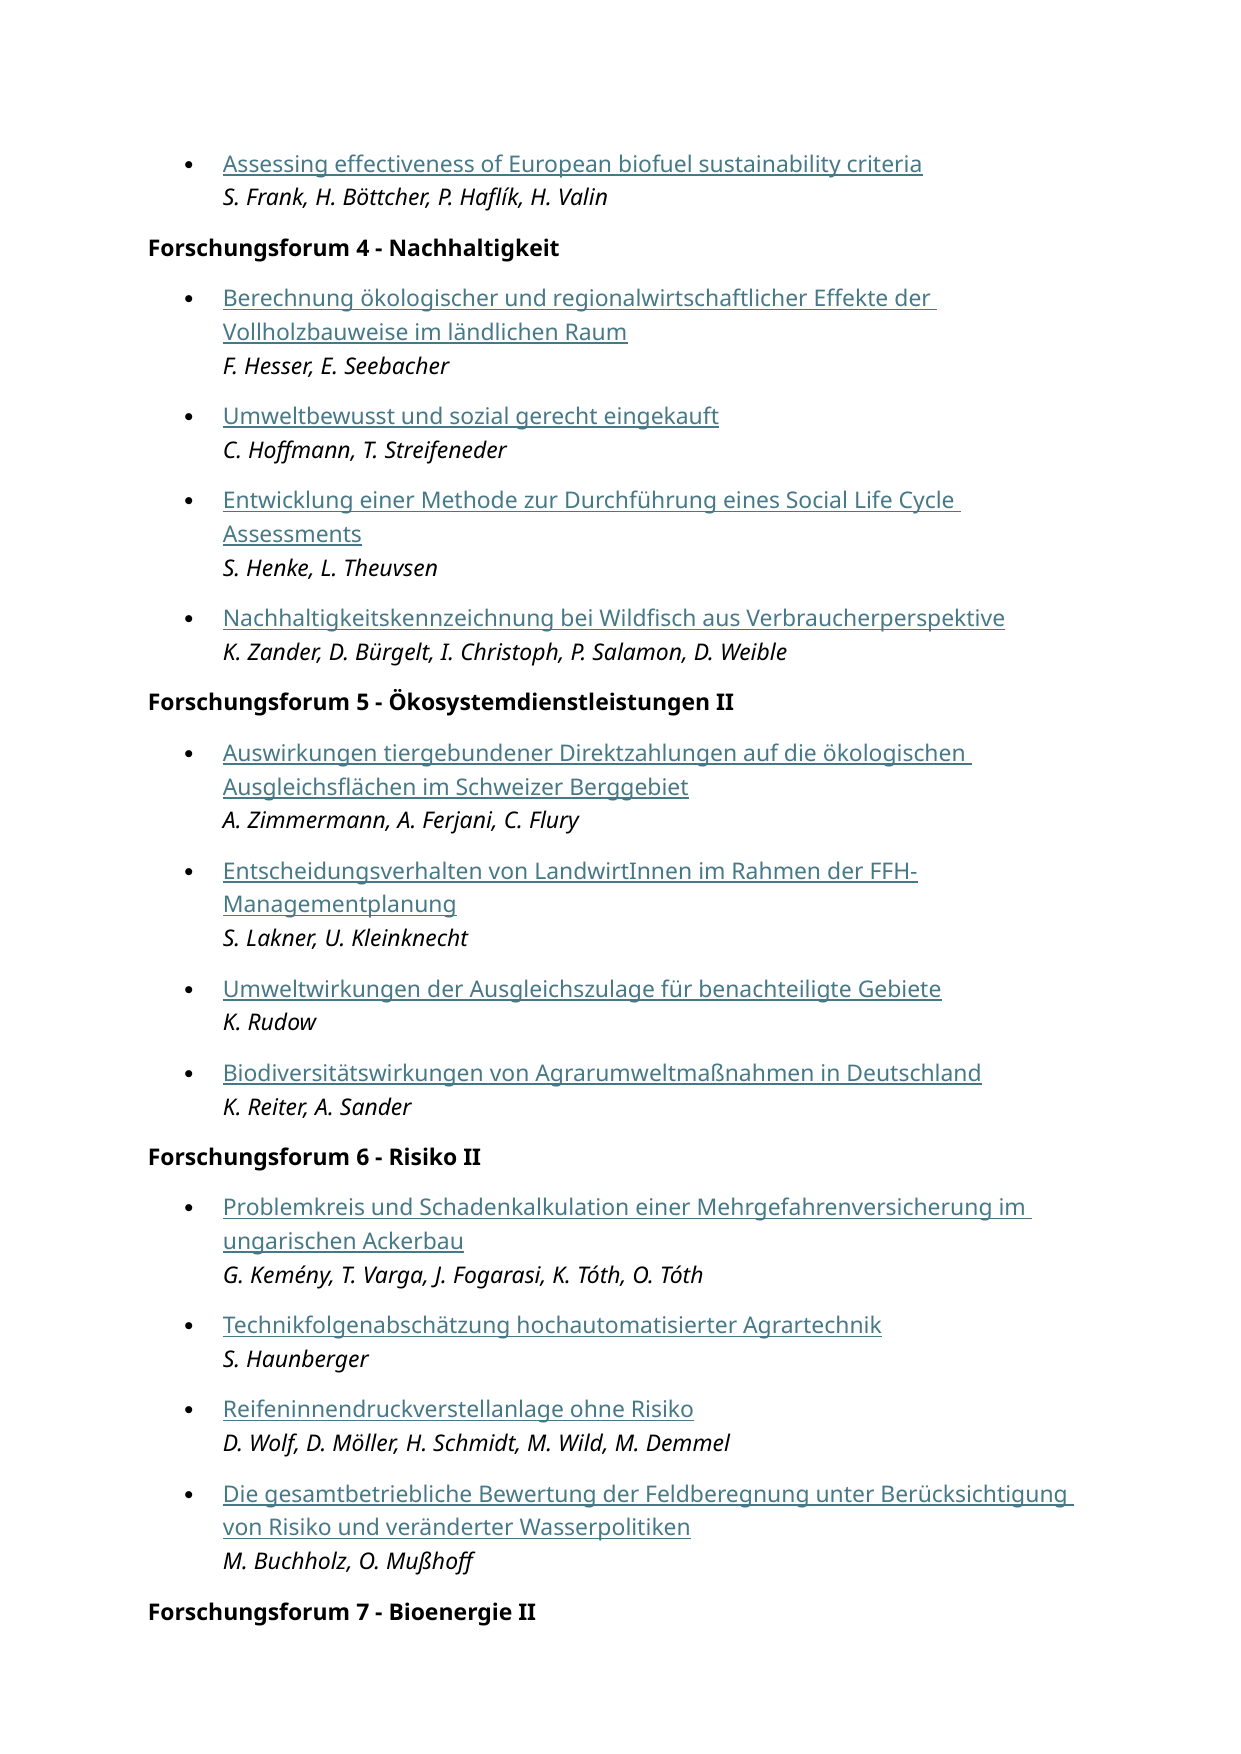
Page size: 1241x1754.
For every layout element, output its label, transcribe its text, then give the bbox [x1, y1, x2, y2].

list Reifeninnendruckverstellanlage ohne Risiko D. Wolf, D. Möller, H. Schmidt, M. Wild, M. Demmel [185, 1393, 1093, 1458]
list Die gesamtbetriebliche Bewertung der Feldberegnung unter Berücksichtigung von Risiko und veränderter Wasserpolitiken M. Buchholz, O. Mußhoff [185, 1478, 1093, 1576]
list Technikfolgenabschätzung hochautomatisierter Agrartechnik S. Haunberger [185, 1309, 1093, 1374]
list Umweltbewusst und sozial gerecht eingekauft C. Hoffmann, T. Streifeneder [185, 400, 1093, 465]
list Umweltwirkungen der Ausgleichszulage für benachteiligte Gebiete K. Rudow [185, 973, 1093, 1038]
list Nachhaltigkeitskennzeichnung bei Wildfisch aus Verbraucherperspektive K. Zander, D. Bürgelt, I. Christoph, P. Salamon, D. Weible [185, 602, 1093, 667]
list Assessing effectiveness of European biofuel sustainability criteria S. Frank, H. Böttcher, P. Haflík, H. Valin [185, 148, 1093, 213]
list Biodiversitätswirkungen von Agrarumweltmaßnahmen in Deutschland K. Reiter, A. Sander [185, 1057, 1093, 1122]
text Forschungsforum 5 - Ökosystemdienstleistungen II [148, 686, 1093, 718]
list Berechnung ökologischer und regionalwirtschaftlicher Effekte der Vollholzbauweise im ländlichen Raum F. Hesser, E. Seebacher [185, 282, 1093, 381]
text Forschungsforum 7 - Bioenergie II [148, 1596, 1093, 1627]
list Entscheidungsverhalten von LandwirtInnen im Rahmen der FFH-Managementplanung S. Lakner, U. Kleinknecht [185, 855, 1093, 953]
text Forschungsforum 6 - Risiko II [148, 1141, 1093, 1172]
list Auswirkungen tiergebundener Direktzahlungen auf die ökologischen Ausgleichsflächen im Schweizer Berggebiet A. Zimmermann, A. Ferjani, C. Flury [185, 737, 1093, 836]
list Entwicklung einer Methode zur Durchführung eines Social Life Cycle Assessments S. Henke, L. Theuvsen [185, 484, 1093, 583]
list Problemkreis und Schadenkalkulation einer Mehrgefahrenversicherung im ungarischen Ackerbau G. Kemény, T. Varga, J. Fogarasi, K. Tóth, O. Tóth [185, 1191, 1093, 1290]
text Forschungsforum 4 - Nachhaltigkeit [148, 232, 1093, 263]
